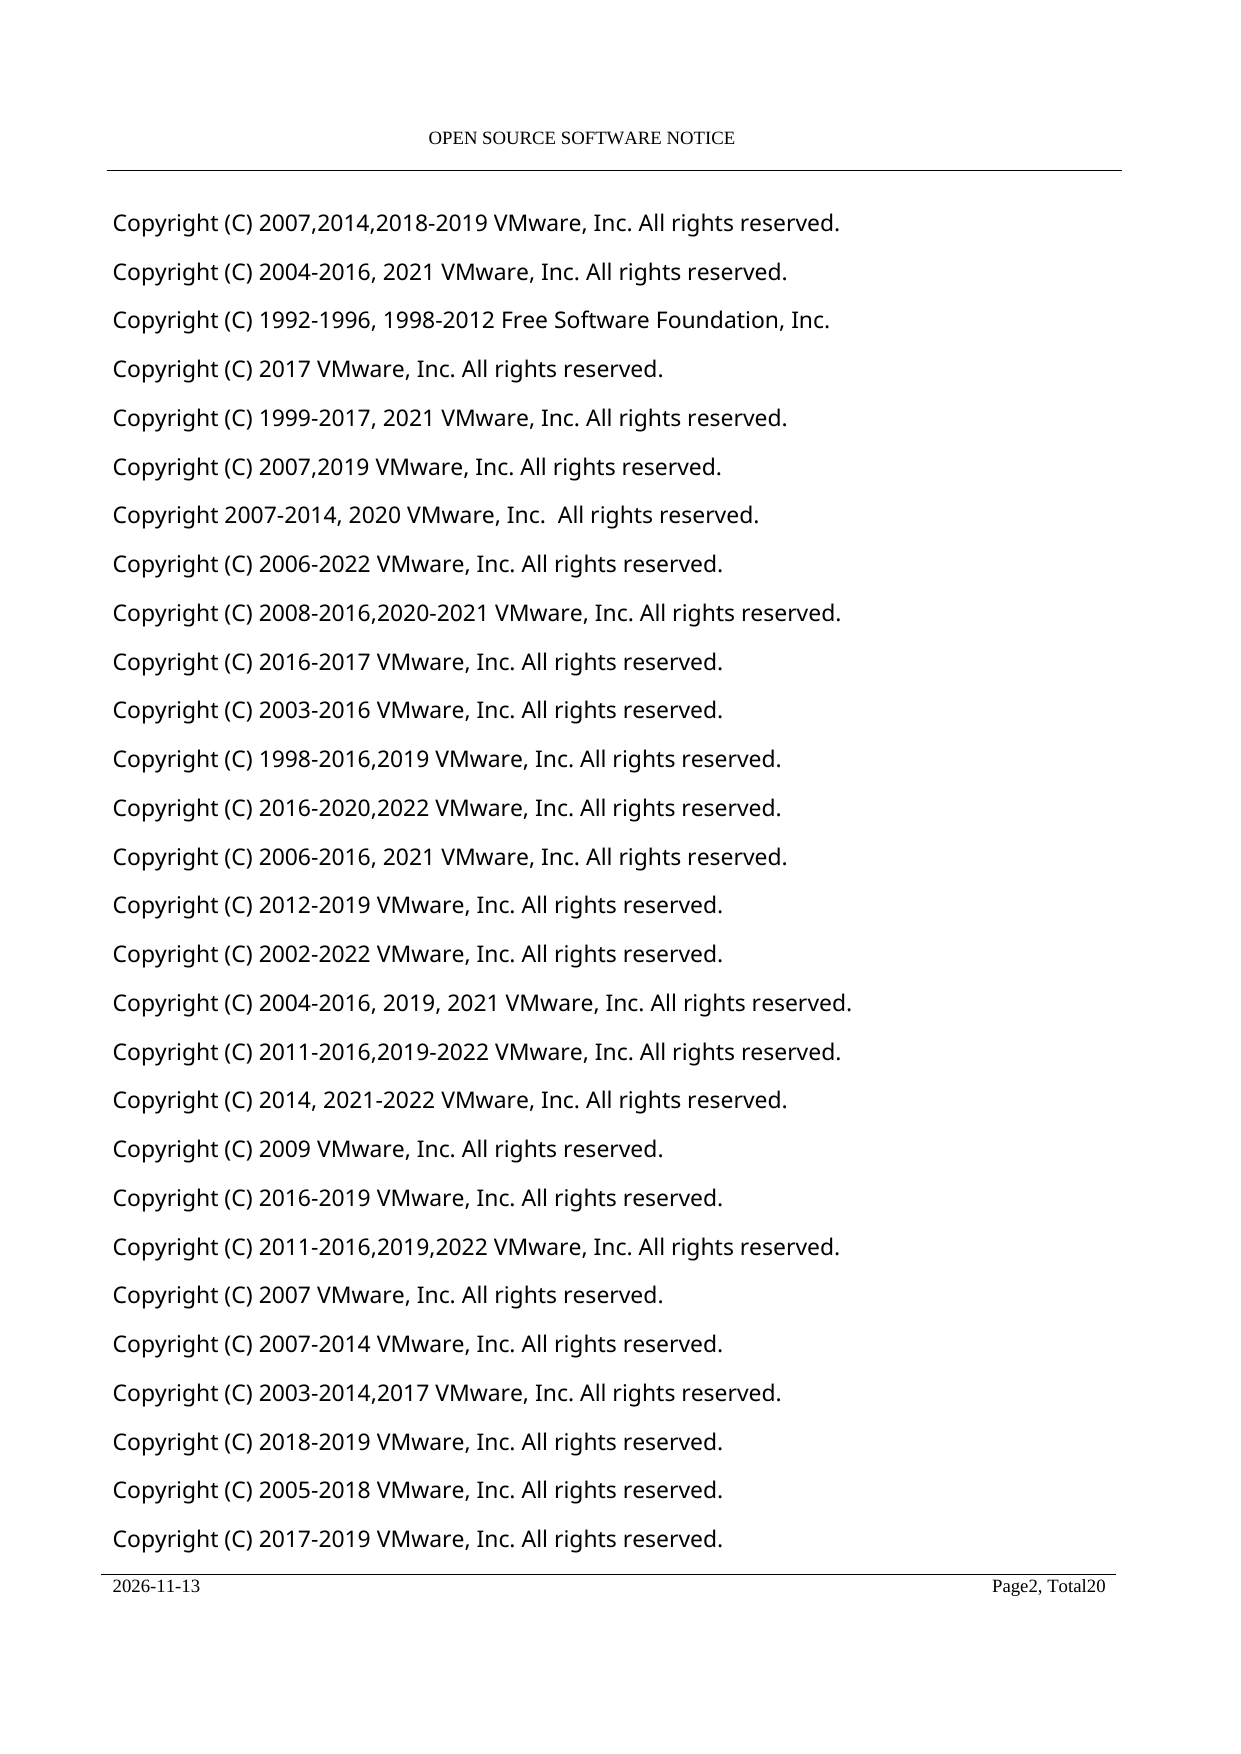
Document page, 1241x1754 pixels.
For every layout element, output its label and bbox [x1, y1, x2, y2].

text [112, 206, 1128, 1555]
